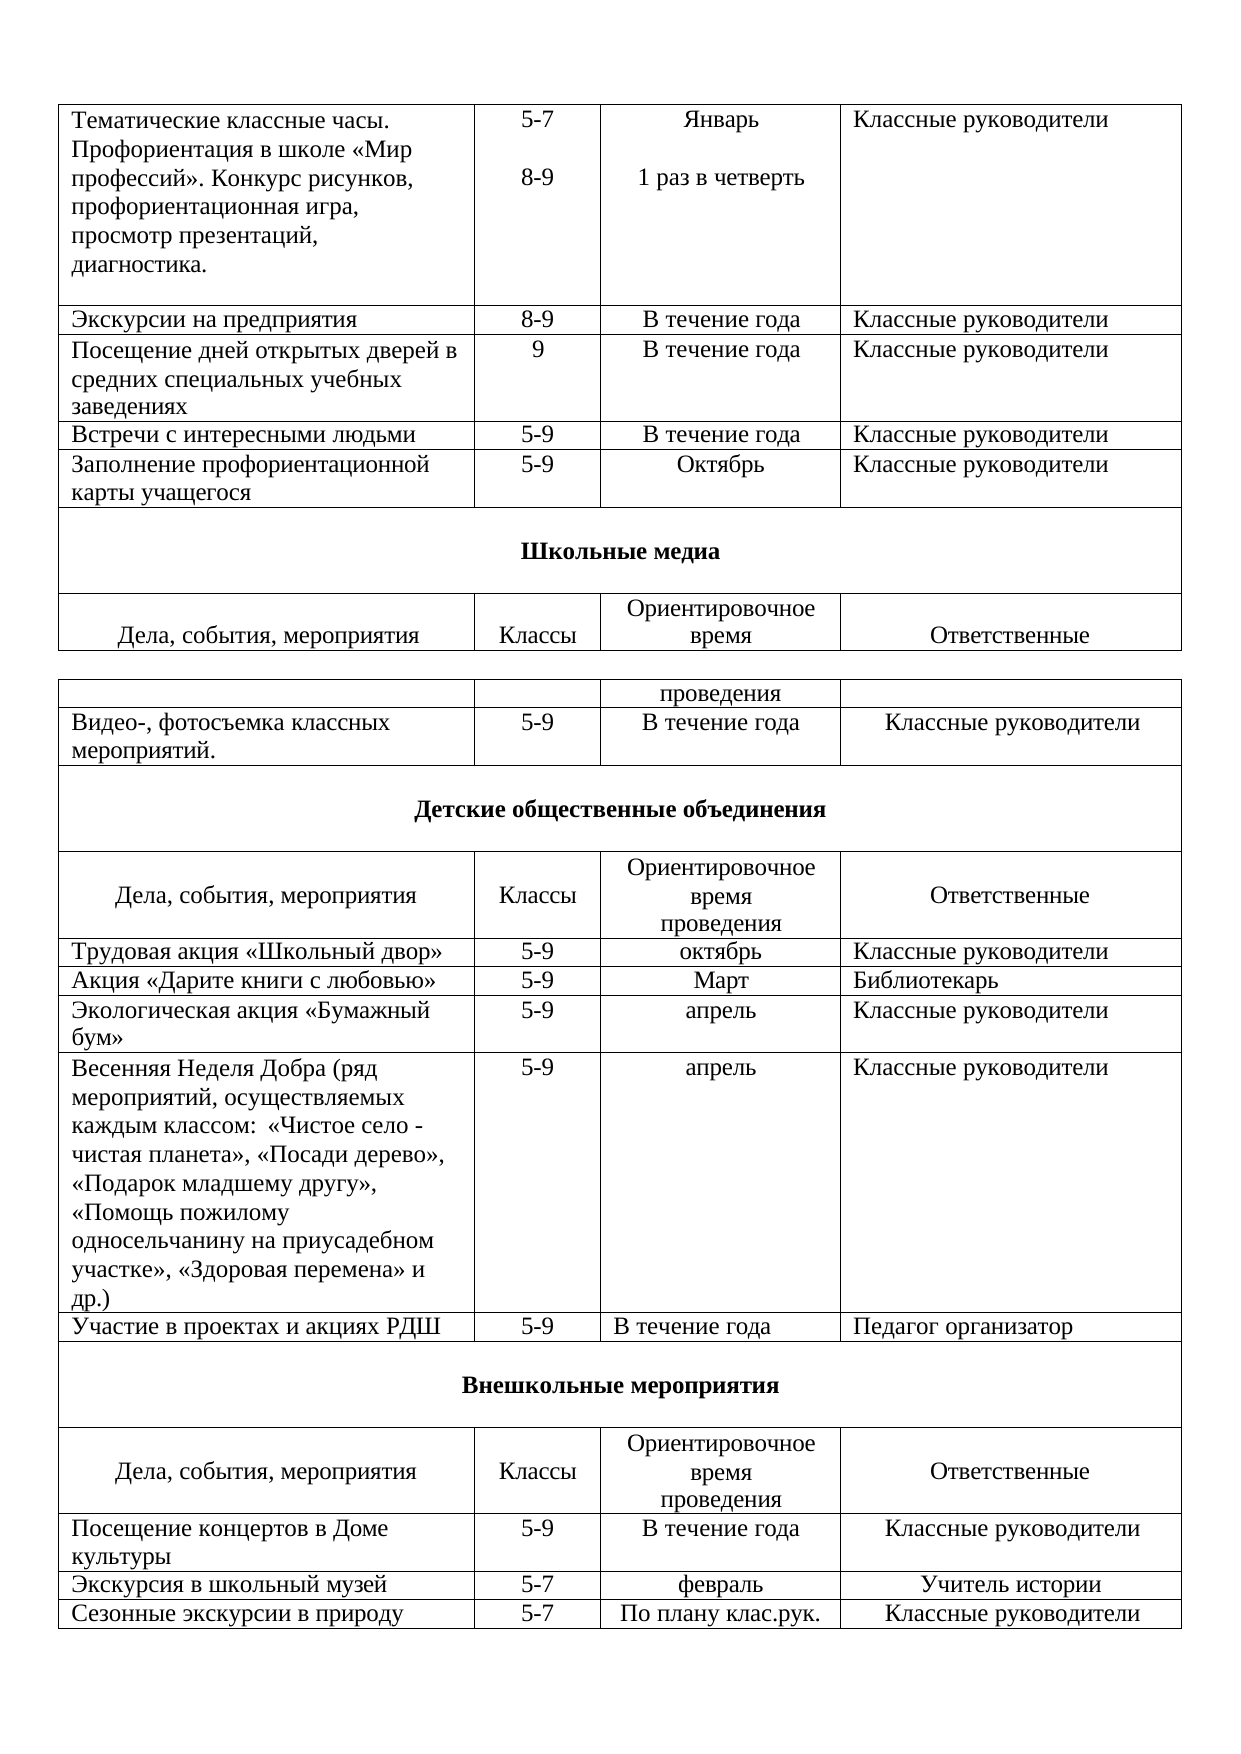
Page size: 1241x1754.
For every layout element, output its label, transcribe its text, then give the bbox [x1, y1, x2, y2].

table_header [841, 680, 1181, 707]
table_cell 9 [475, 335, 600, 421]
table_cell 5-9 [475, 422, 600, 449]
table_cell Трудовая акция «Школьный двор» [59, 939, 474, 966]
table_cell В течение года [601, 335, 840, 421]
table_cell Ориентировочное время проведения [601, 852, 840, 937]
table_header [59, 680, 474, 707]
table_cell Библиотекарь [841, 967, 1181, 995]
table_cell апрель [601, 1053, 840, 1312]
table_cell 5-9 [475, 1313, 600, 1341]
table_cell Экологическая акция «Бумажный бум» [59, 996, 474, 1052]
table_cell 8-9 [475, 306, 600, 334]
table_cell Классные руководители [841, 450, 1181, 507]
table_cell Сезонные экскурсии в природу [59, 1600, 474, 1628]
table_cell Педагог организатор [841, 1313, 1181, 1341]
table_cell Ответственные [841, 594, 1181, 650]
table_cell Встречи с интересными людьми [59, 422, 474, 449]
table_cell Ориентировочное время проведения [601, 1428, 840, 1513]
table_cell Весенняя Неделя Добра (ряд мероприятий, осуществляемых каждым классом: «Чистое село - чистая планета», «Посади дерево», «Подарок младшему другу», «Помощь пожилому односельчанину на приусадебном участке», «Здоровая перемена» и др.) [59, 1053, 474, 1312]
table_cell В течение года [601, 1514, 840, 1571]
table_cell Классные руководители [841, 996, 1181, 1052]
table_cell Тематические классные часы. Профориентация в школе «Мир профессий». Конкурс рисунков, профориентационная игра, просмотр презентаций, диагностика. [59, 105, 474, 305]
table_header проведения [601, 680, 840, 707]
table_cell В течение года [601, 306, 840, 334]
table_cell 5-9 [475, 967, 600, 995]
table_cell Классные руководители [841, 1514, 1181, 1571]
table_cell Ответственные [841, 852, 1181, 937]
table_cell апрель [601, 996, 840, 1052]
table_cell Экскурсии на предприятия [59, 306, 474, 334]
table_cell Посещение концертов в Доме культуры [59, 1514, 474, 1571]
table_cell 5-9 [475, 1053, 600, 1312]
table_cell Акция «Дарите книги с любовью» [59, 967, 474, 995]
table_cell Учитель истории [841, 1572, 1181, 1599]
table_cell В течение года [601, 1313, 840, 1341]
table_cell В течение года [601, 708, 840, 765]
table_cell Классные руководители [841, 105, 1181, 305]
table_cell 5-7 [475, 1600, 600, 1628]
table_cell 5-9 [475, 939, 600, 966]
table_cell Посещение дней открытых дверей в средних специальных учебных заведениях [59, 335, 474, 421]
table_cell Классные руководители [841, 306, 1181, 334]
table_cell Март [601, 967, 840, 995]
table_cell Классные руководители [841, 422, 1181, 449]
table_cell февраль [601, 1572, 840, 1599]
table_cell Детские общественные объединения [59, 766, 1181, 851]
table_cell Классы [475, 1428, 600, 1513]
table_cell Классные руководители [841, 939, 1181, 966]
table_cell 5-7 8-9 [475, 105, 600, 305]
table_cell Экскурсия в школьный музей [59, 1572, 474, 1599]
table_cell октябрь [601, 939, 840, 966]
table_cell Январь 1 раз в четверть [601, 105, 840, 305]
table_cell Классные руководители [841, 708, 1181, 765]
table_cell В течение года [601, 422, 840, 449]
table_cell 5-7 [475, 1572, 600, 1599]
table_cell Октябрь [601, 450, 840, 507]
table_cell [841, 1600, 1181, 1628]
table_cell Классные руководители [841, 335, 1181, 421]
table_cell Дела, события, мероприятия [59, 1428, 474, 1513]
table_cell Участие в проектах и акциях РДШ [59, 1313, 474, 1341]
table_header [475, 680, 600, 707]
table_cell 5-9 [475, 996, 600, 1052]
table_cell Дела, события, мероприятия [59, 852, 474, 937]
table_cell Классы [475, 852, 600, 937]
table_cell Дела, события, мероприятия [59, 594, 474, 650]
table_cell 5-9 [475, 1514, 600, 1571]
table_cell Классы [475, 594, 600, 650]
table_cell 5-9 [475, 708, 600, 765]
table_cell Внешкольные мероприятия [59, 1342, 1181, 1427]
table_cell По плану клас.рук. [601, 1600, 840, 1628]
table_cell Заполнение профориентационной карты учащегося [59, 450, 474, 507]
table_cell Ответственные [841, 1428, 1181, 1513]
table_cell Школьные медиа [59, 508, 1181, 593]
table_cell Классные руководители [841, 1053, 1181, 1312]
table_cell Ориентировочное время [601, 594, 840, 650]
table_cell Видео-, фотосъемка классных мероприятий. [59, 708, 474, 765]
table_cell 5-9 [475, 450, 600, 507]
